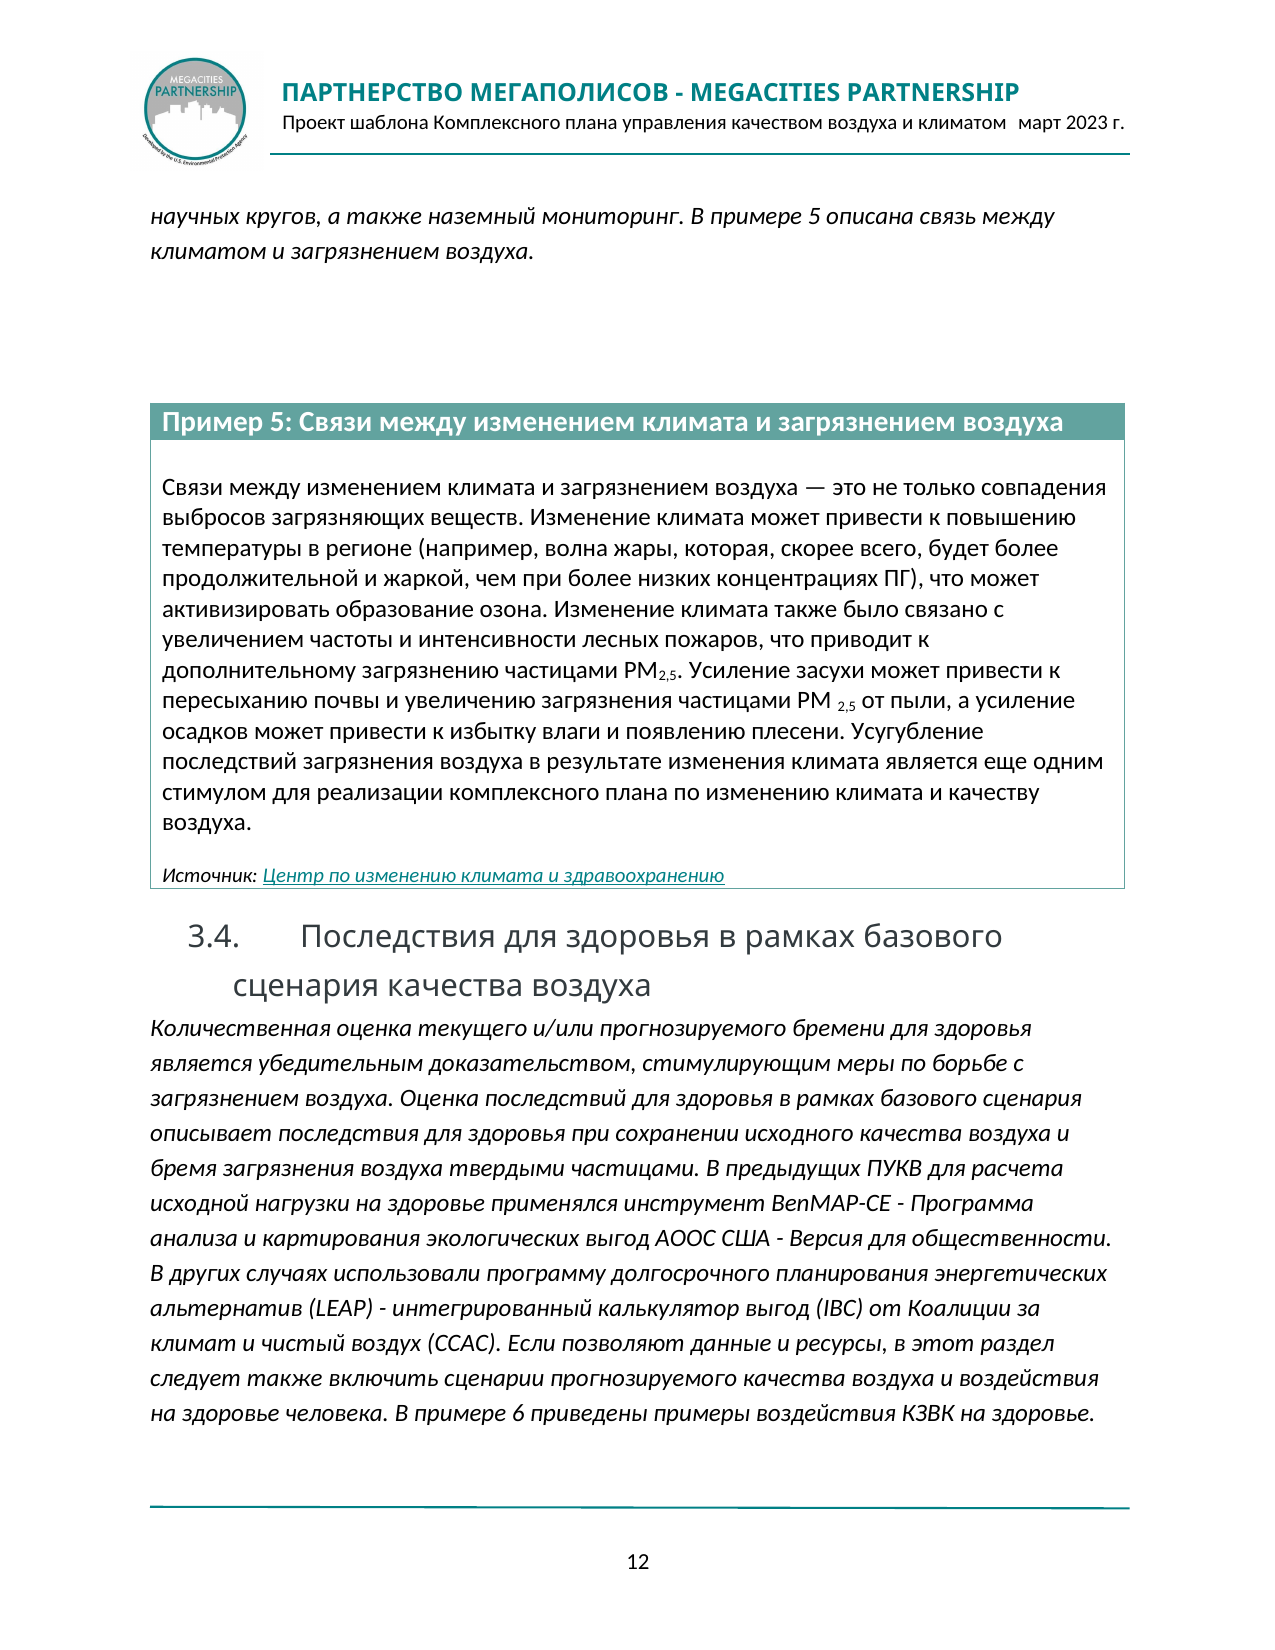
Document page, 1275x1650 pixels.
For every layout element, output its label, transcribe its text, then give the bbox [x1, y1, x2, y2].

subtitle Последствия для здоровья в рамках базового сценария качества воздуха [187, 914, 1125, 1005]
picture [130, 51, 264, 171]
table_header Пример 5: Связи между изменением климата и загрязнением воздуха [151, 404, 1124, 439]
text Количественная оценка текущего и/или прогнозируемого бремени для здоровья является убедительным доказательством, стимулирующим меры по борьбе с загрязнением воздуха. Оценка последствий для здоровья в рамках базового сценария описывает последствия для здоровья при сохранении исходного качества воздуха и бремя загрязнения воздуха твердыми частицами. В предыдущих ПУКВ для расчета исходной нагрузки на здоровье применялся инструмент BenMAP-CE - Программа анализа и картирования экологических выгод АООС США - Версия для общественности. В других случаях использовали программу долгосрочного планирования энергетических альтернатив (LEAP) - интегрированный калькулятор выгод (IBC) от Коалиции за климат и чистый воздух (CCAC). Если позволяют данные и ресурсы, в этот раздел следует также включить сценарии прогнозируемого качества воздуха и воздействия на здоровье человека. В примере 6 приведены примеры воздействия КЗВК на здоровье. [150, 1012, 1125, 1427]
table_cell Связи между изменением климата и загрязнением воздуха — это не только совпадения выбросов загрязняющих веществ. Изменение климата может привести к повышению температуры в регионе (например, волна жары, которая, скорее всего, будет более продолжительной и жаркой, чем при более низких концентрациях ПГ), что может активизировать образование озона. Изменение климата также было связано с увеличением частоты и интенсивности лесных пожаров, что приводит к дополнительному загрязнению частицами PM2,5. Усиление засухи может привести к пересыханию почвы и увеличению загрязнения частицами PM 2,5 от пыли, а усиление осадков может привести к избытку влаги и появлению плесени. Усугубление последствий загрязнения воздуха в результате изменения климата является еще одним стимулом для реализации комплексного плана по изменению климата и качеству воздуха. Источник: Центр по изменению климата и здравоохранению [151, 440, 1124, 888]
